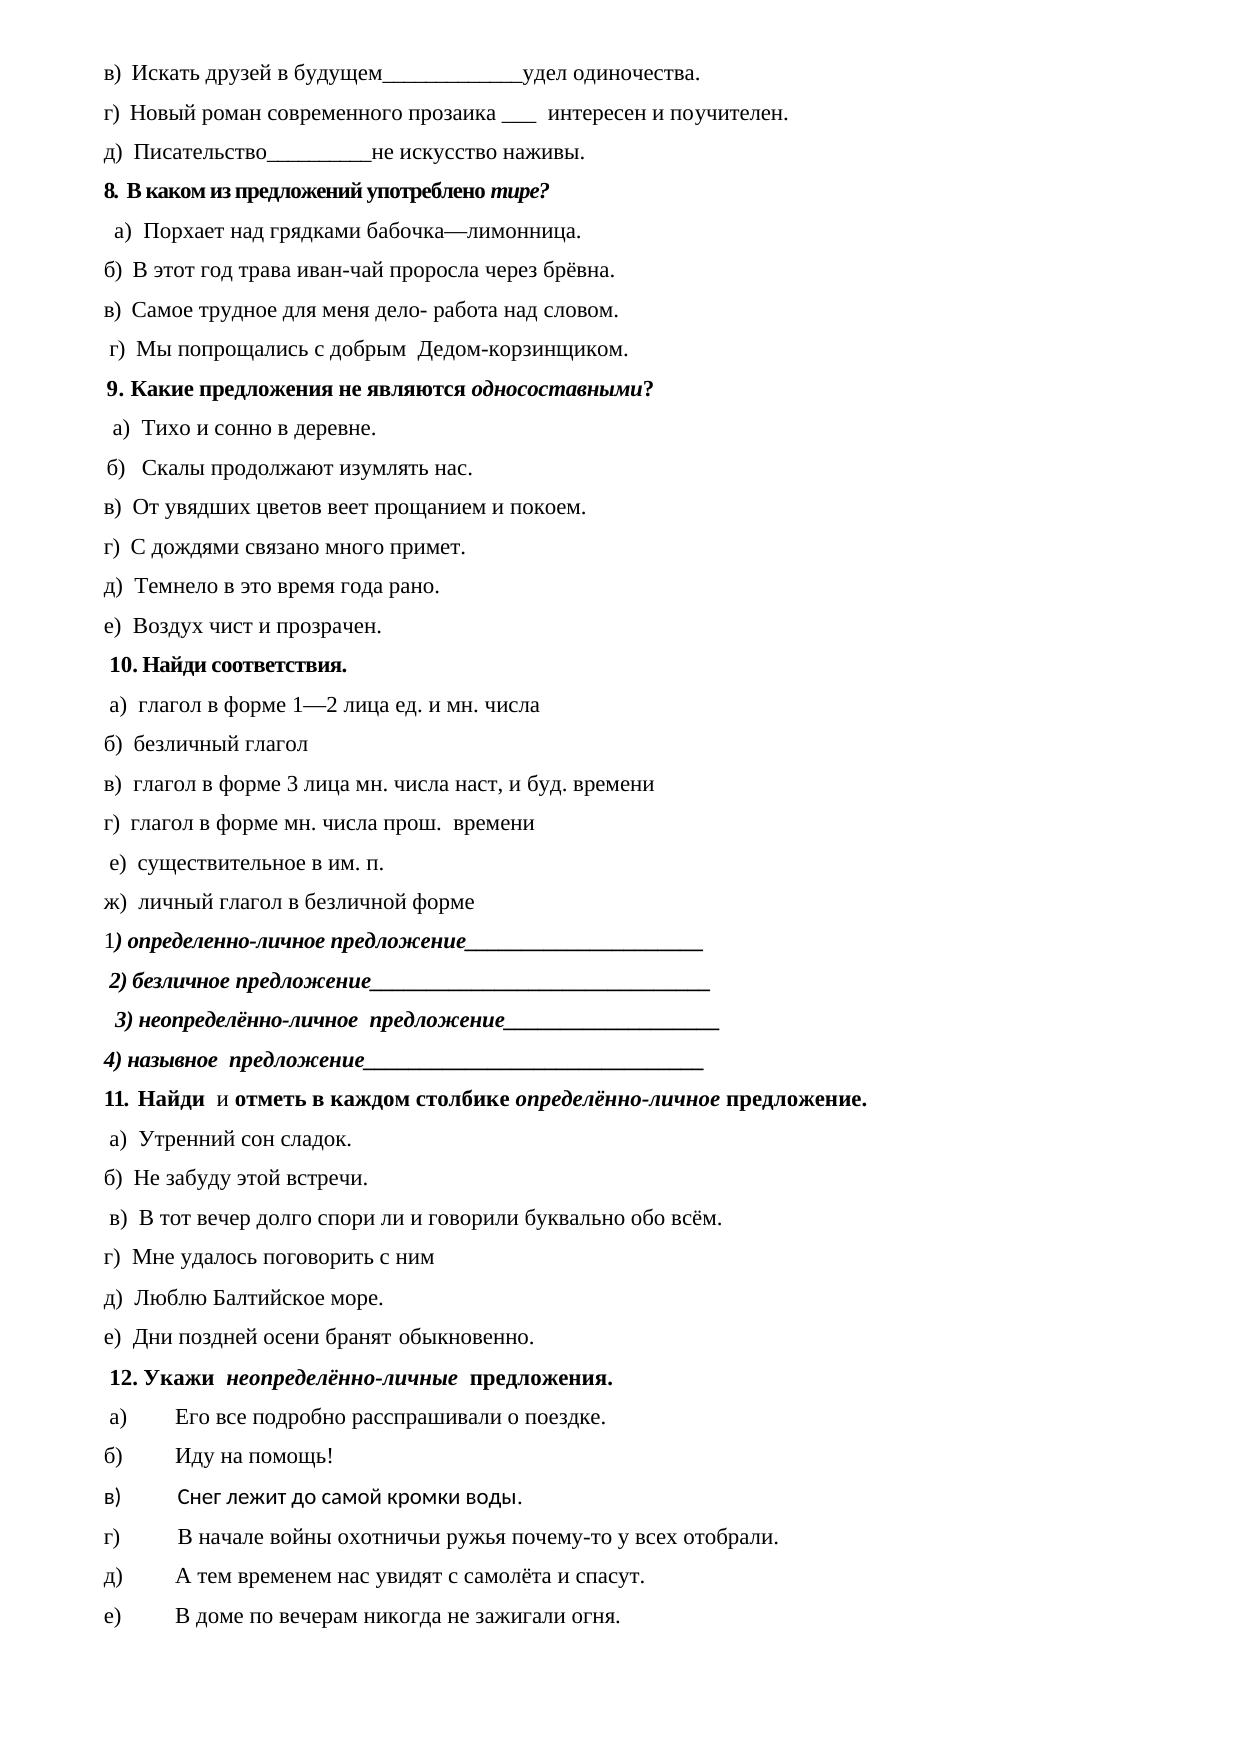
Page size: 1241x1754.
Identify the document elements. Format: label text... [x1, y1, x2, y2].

text д) А тем временем нас увидят с самолёта и спасут. [103, 1563, 1172, 1589]
text в) Самое трудное для меня дело- работа над словом. [103, 296, 1172, 322]
text г) Мы попрощались с добрым Дедом-корзинщиком. [103, 335, 1172, 362]
text г) С дождями связано много примет. [103, 533, 1172, 559]
text 2) безличное предложение______________________________ [103, 967, 1172, 993]
text б) Скалы продолжают изумлять нас. [106, 454, 1172, 480]
text в) Искать друзей в будущем удел одиночества. [103, 59, 1172, 85]
text б) В этот год трава иван-чай проросла через брёвна. [103, 256, 1172, 283]
text 8. В каком из предложений употреблено тире? [103, 177, 1172, 204]
text 9 . Какие предложения не являются односоставными? [106, 375, 1172, 401]
text 11. Найди и отметь в каждом столбике определённо-личное предложение. [103, 1086, 1172, 1112]
text д) Люблю Балтийское море. [103, 1284, 1172, 1310]
text 1) определенно-личное предложение_____________________ [103, 928, 1172, 954]
text в) Снег лежит до самой кромки воды. г) В начале войны охотничьи ружья почему-то у всех отобрали. [103, 1482, 1172, 1549]
text е) В доме по вечерам никогда не зажигали огня. [103, 1602, 1172, 1628]
text а) глагол в форме 1—2 лица ед. и мн. числа [103, 691, 1172, 717]
text а) Его все подробно расспрашивали о поездке. [103, 1403, 1172, 1429]
text г) Мне удалось поговорить с ним [103, 1243, 1172, 1270]
text е) Воздух чист и прозрачен. [103, 612, 1172, 638]
text д) Писательство не искусство наживы. [103, 138, 1172, 164]
text е) Дни поздней осени бранят обыкновенно. [103, 1323, 1172, 1349]
text е) существительное в им. п. [103, 849, 1172, 875]
text 12. Укажи неопределённо-личные предложения. [103, 1363, 1172, 1390]
text б) Иду на помощь! [103, 1442, 1172, 1469]
text г) Новый роман современного прозаика ___ интересен и поучителен. [103, 98, 1172, 125]
text в) В тот вечер долго спори ли и говорили буквально обо всём. [103, 1204, 1172, 1230]
text б) безличный глагол [103, 730, 1172, 757]
text в) глагол в форме 3 лица мн. числа наст, и буд. времени [103, 770, 1172, 796]
text г) глагол в форме мн. числа прош. времени [103, 809, 1172, 836]
text в) От увядших цветов веет прощанием и покоем. [103, 493, 1172, 520]
text а) Порхает над грядками бабочка—лимонница. [103, 217, 1172, 243]
text 10. Найди соответствия. [103, 651, 1172, 678]
text ж) личный глагол в безличной форме [103, 888, 1172, 914]
text б) Не забуду этой встречи. [103, 1164, 1172, 1191]
text а) Утренний сон сладок. [103, 1125, 1172, 1151]
text а) Тихо и сонно в деревне. [106, 414, 1172, 441]
text д) Темнело в это время года рано. [103, 572, 1172, 599]
text 3) неопределённо-личное предложение___________________ 4) назывное предложение______________________________ [103, 1007, 1172, 1072]
